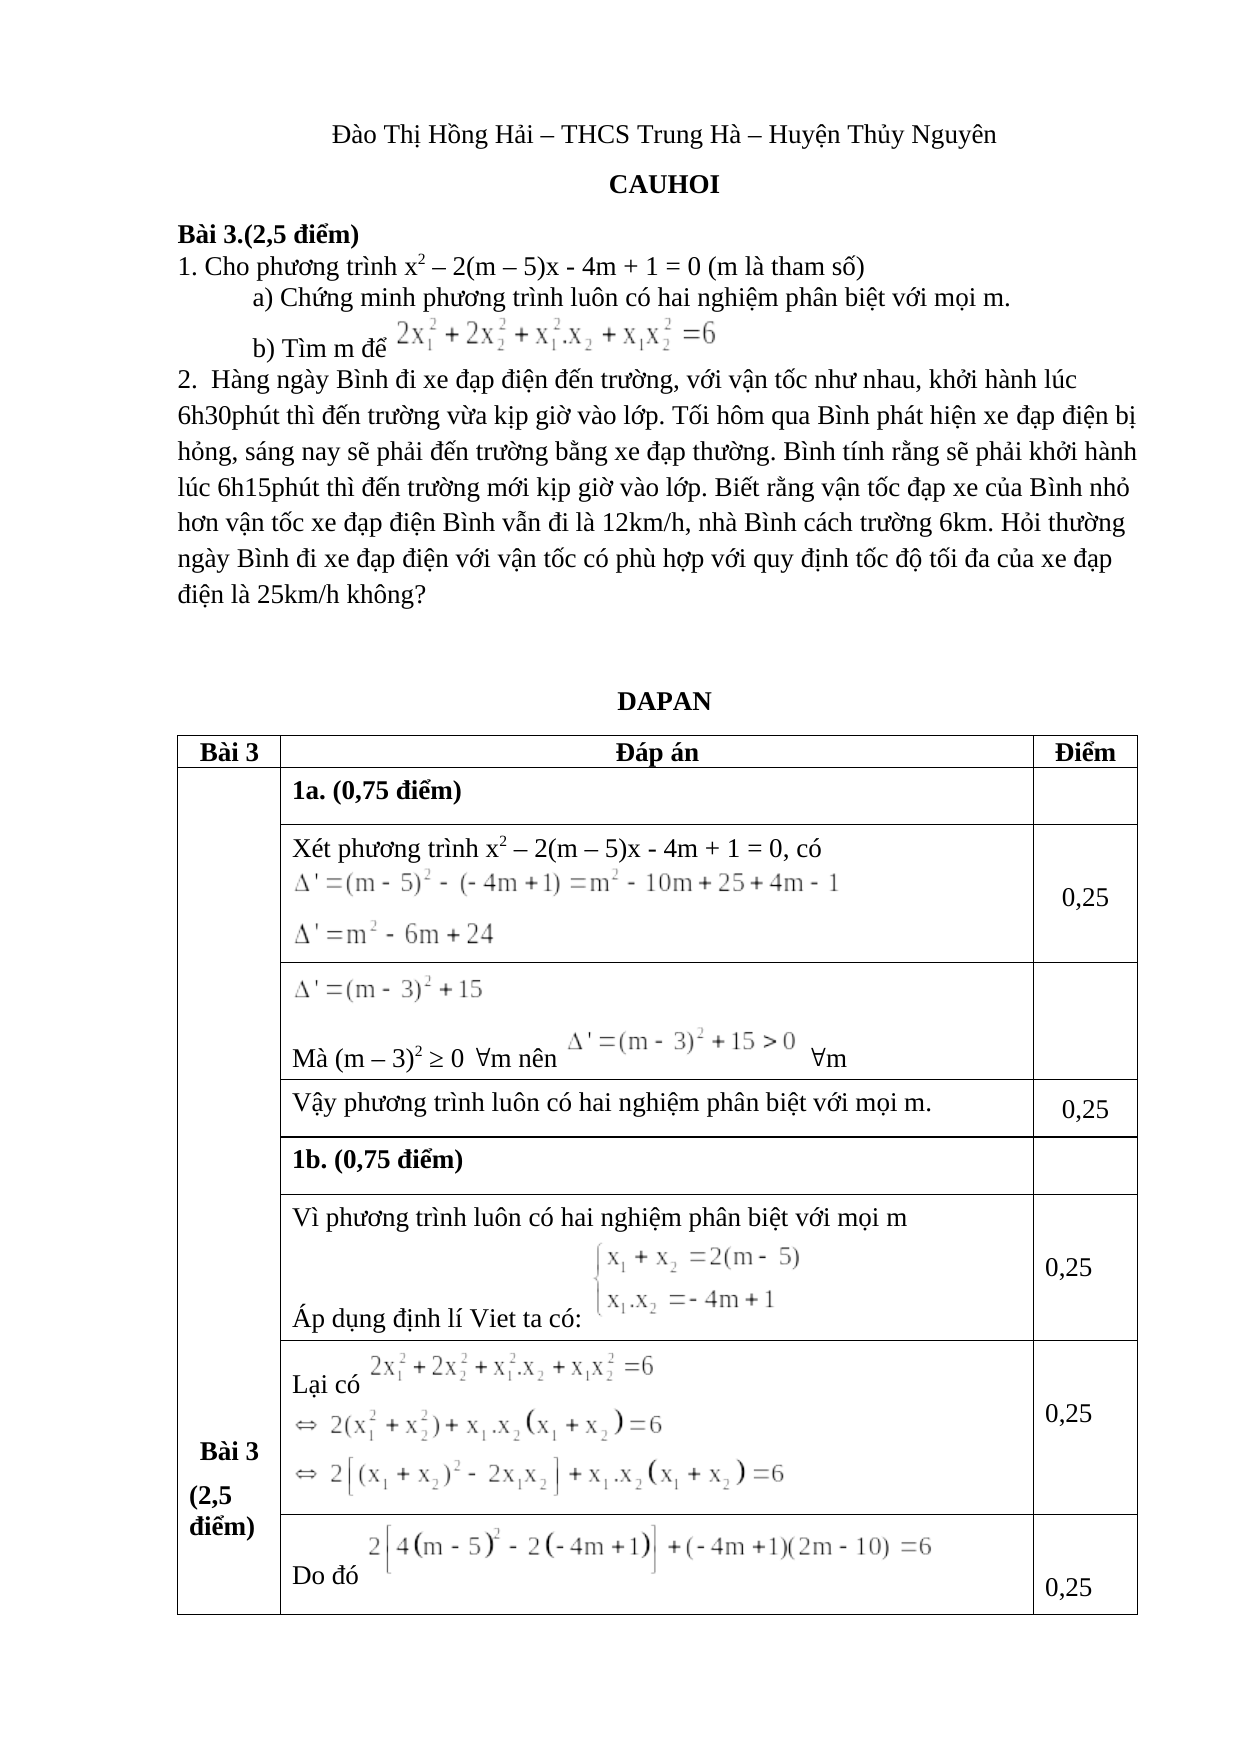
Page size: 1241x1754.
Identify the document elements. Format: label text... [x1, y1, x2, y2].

table_header Bài 3 [178, 736, 280, 767]
text a) Chứng minh phương trình luôn có hai nghiệm phân biệt với mọi m. [177, 281, 1152, 312]
text CAUHOI [177, 168, 1152, 199]
table_header Điểm [1034, 736, 1137, 767]
table_cell 0,25 [1034, 1195, 1137, 1340]
table_cell 0,25 0,25 [1034, 1515, 1137, 1614]
table_cell Xét phương trình x2 – 2(m – 5)x - 4m + 1 = 0, có [281, 825, 1033, 962]
table_cell Mà (m – 3)2 ≥ 0 m nên m [281, 963, 1033, 1079]
table_cell Lại có [281, 1341, 1033, 1513]
table_cell Do đó Vậy [281, 1515, 1033, 1614]
text DAPAN [177, 685, 1152, 716]
text Bài 3.(2,5 điểm) [177, 218, 1152, 250]
text Đào Thị Hồng Hải – THCS Trung Hà – Huyện Thủy Nguyên [177, 118, 1152, 149]
table_cell Bài 3 (2,5 điểm) [178, 768, 280, 1614]
text 2. Hàng ngày Bình đi xe đạp điện đến trường, với vận tốc như nhau, khởi hành lúc 6h30phút thì đến trường vừa kịp giờ vào lớp. Tối hôm qua Bình phát hiện xe đạp điện bị hỏng, sáng nay sẽ phải đến trường bằng xe đạp thường. Bình tính rằng sẽ phải khởi hành lúc 6h15phút thì đến trường mới kịp giờ vào lớp. Biết rằng vận tốc đạp xe của Bình nhỏ hơn vận tốc xe đạp điện Bình vẫn đi là 12km/h, nhà Bình cách trường 6km. Hỏi thường ngày Bình đi xe đạp điện với vận tốc có phù hợp với quy định tốc độ tối đa của xe đạp điện là 25km/h không? [177, 364, 1152, 609]
table_cell 1b. (0,75 điểm) [281, 1138, 1033, 1193]
table_cell 0,25 [1034, 825, 1137, 962]
table_header Đáp án [281, 736, 1033, 767]
table_cell 1a. (0,75 điểm) [281, 768, 1033, 824]
table_cell Vậy phương trình luôn có hai nghiệm phân biệt với mọi m. [281, 1080, 1033, 1136]
table_cell Vì phương trình luôn có hai nghiệm phân biệt với mọi m Áp dụng định lí Viet ta có: [281, 1195, 1033, 1340]
table_cell [1034, 768, 1137, 824]
table_cell 0,25 [1034, 1080, 1137, 1136]
text 1. Cho phương trình x2 – 2(m – 5)x - 4m + 1 = 0 (m là tham số) [177, 250, 1152, 281]
table_cell [1034, 963, 1137, 1079]
table_cell 0,25 [1034, 1341, 1137, 1513]
text b) Tìm m để [177, 312, 1152, 364]
table_cell [1034, 1138, 1137, 1193]
